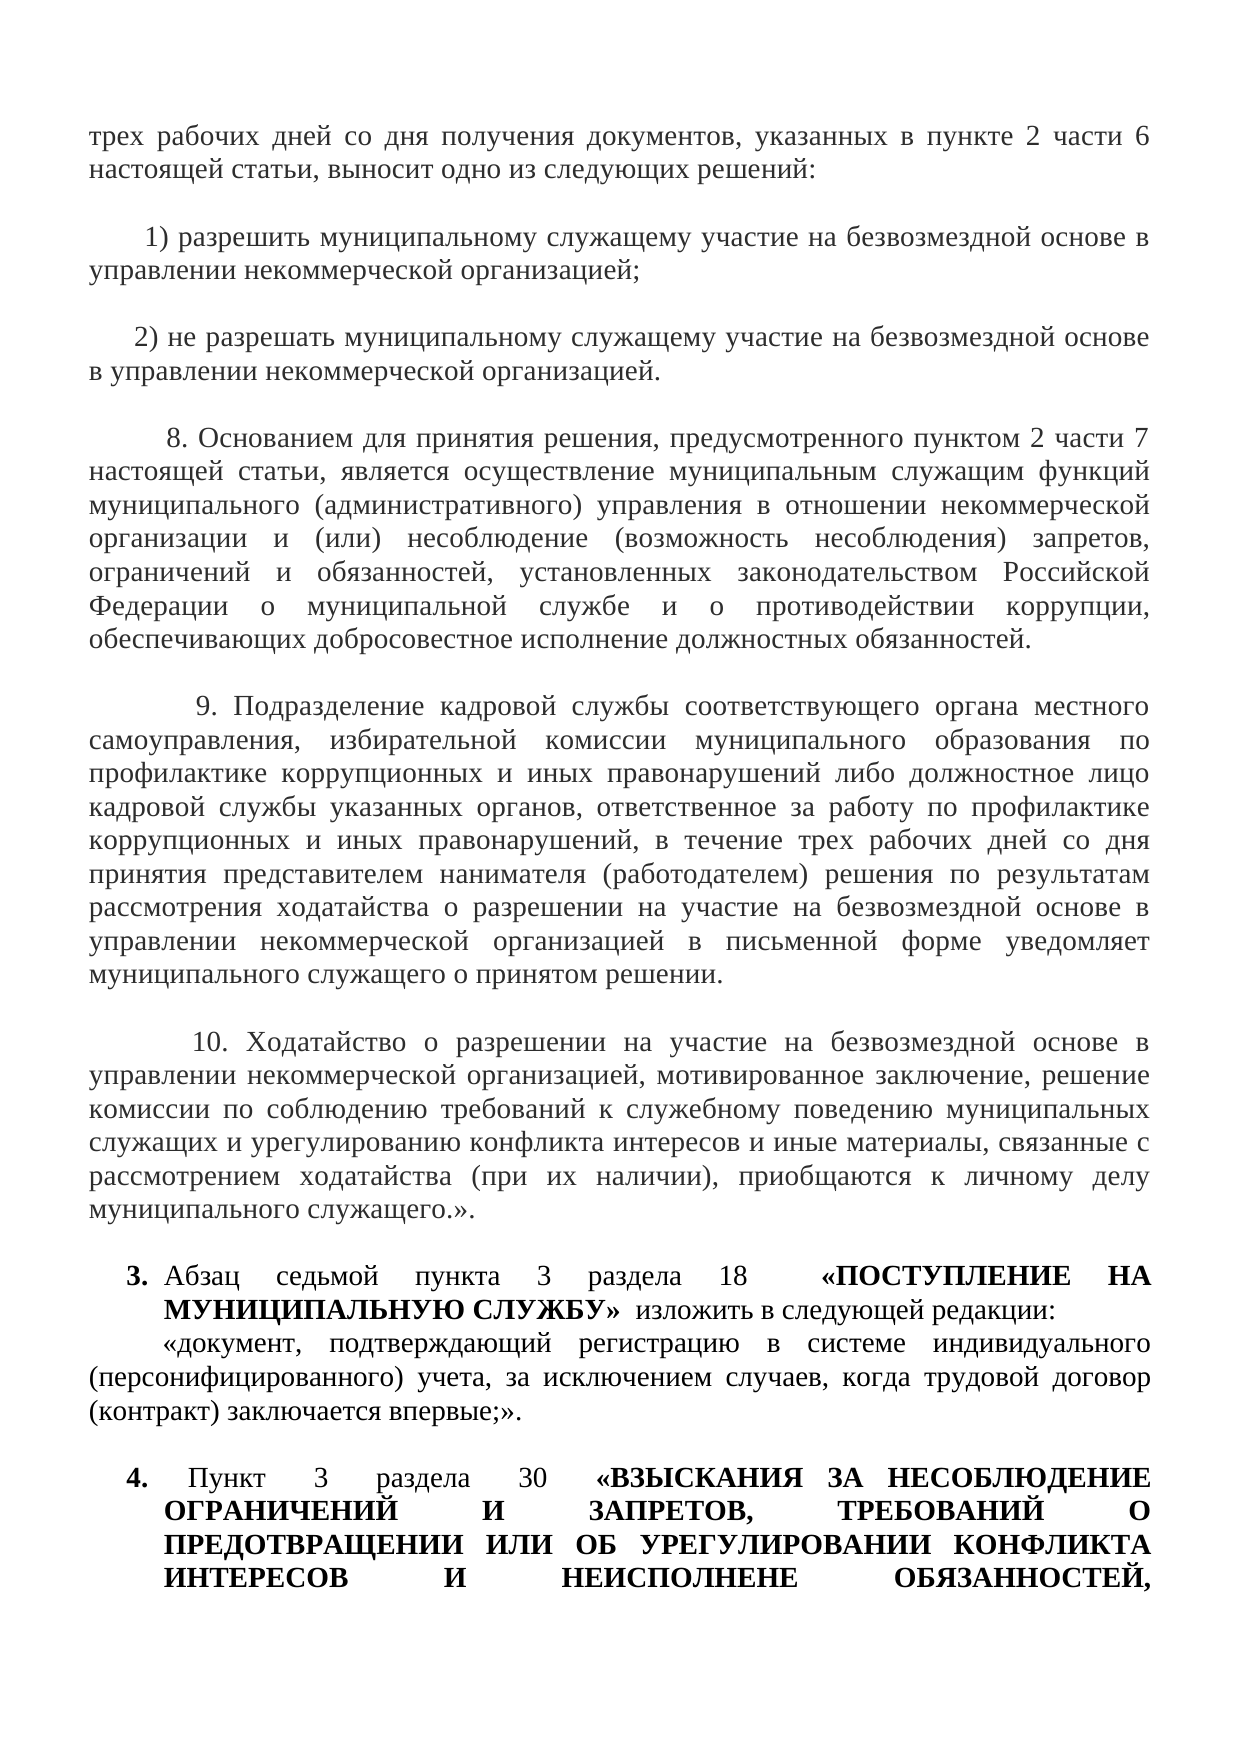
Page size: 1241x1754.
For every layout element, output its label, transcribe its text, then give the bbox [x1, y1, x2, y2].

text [89, 118, 1152, 185]
list Абзац седьмой пункта 3 раздела 18 «ПОСТУПЛЕНИЕ НА МУНИЦИПАЛЬНУЮ СЛУЖБУ» изложить в следующей редакции: [126, 1258, 1152, 1326]
text 8. Основанием для принятия решения, предусмотренного пунктом 2 части 7 настоящей статьи, является осуществление муниципальным служащим функций муниципального (административного) управления в отношении некоммерческой организации и (или) несоблюдение (возможность несоблюдения) запретов, ограничений и обязанностей, установленных законодательством Российской Федерации о муниципальной службе и о противодействии коррупции, обеспечивающих добросовестное исполнение должностных обязанностей. [89, 386, 1152, 655]
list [126, 1460, 1152, 1594]
text 2) не разрешать муниципальному служащему участие на безвозмездной основе в управлении некоммерческой организацией. [89, 286, 1152, 386]
text 10. Ходатайство о разрешении на участие на безвозмездной основе в управлении некоммерческой организацией, мотивированное заключение, решение комиссии по соблюдению требований к служебному поведению муниципальных служащих и урегулированию конфликта интересов и иные материалы, связанные с рассмотрением ходатайства (при их наличии), приобщаются к личному делу муниципального служащего.». [89, 990, 1152, 1225]
text «документ, подтверждающий регистрацию в системе индивидуального (персонифицированного) учета, за исключением случаев, когда трудовой договор (контракт) заключается впервые;». [500, 1393, 1152, 1426]
text 9. Подразделение кадровой службы соответствующего органа местного самоуправления, избирательной комиссии муниципального образования по профилактике коррупционных и иных правонарушений либо должностное лицо кадровой службы указанных органов, ответственное за работу по профилактике коррупционных и иных правонарушений, в течение трех рабочих дней со дня принятия представителем нанимателя (работодателем) решения по результатам рассмотрения ходатайства о разрешении на участие на безвозмездной основе в управлении некоммерческой организацией в письменной форме уведомляет муниципального служащего о принятом решении. [89, 655, 1152, 990]
text 1) разрешить муниципальному служащему участие на безвозмездной основе в управлении некоммерческой организацией; [89, 185, 1152, 286]
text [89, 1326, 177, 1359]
